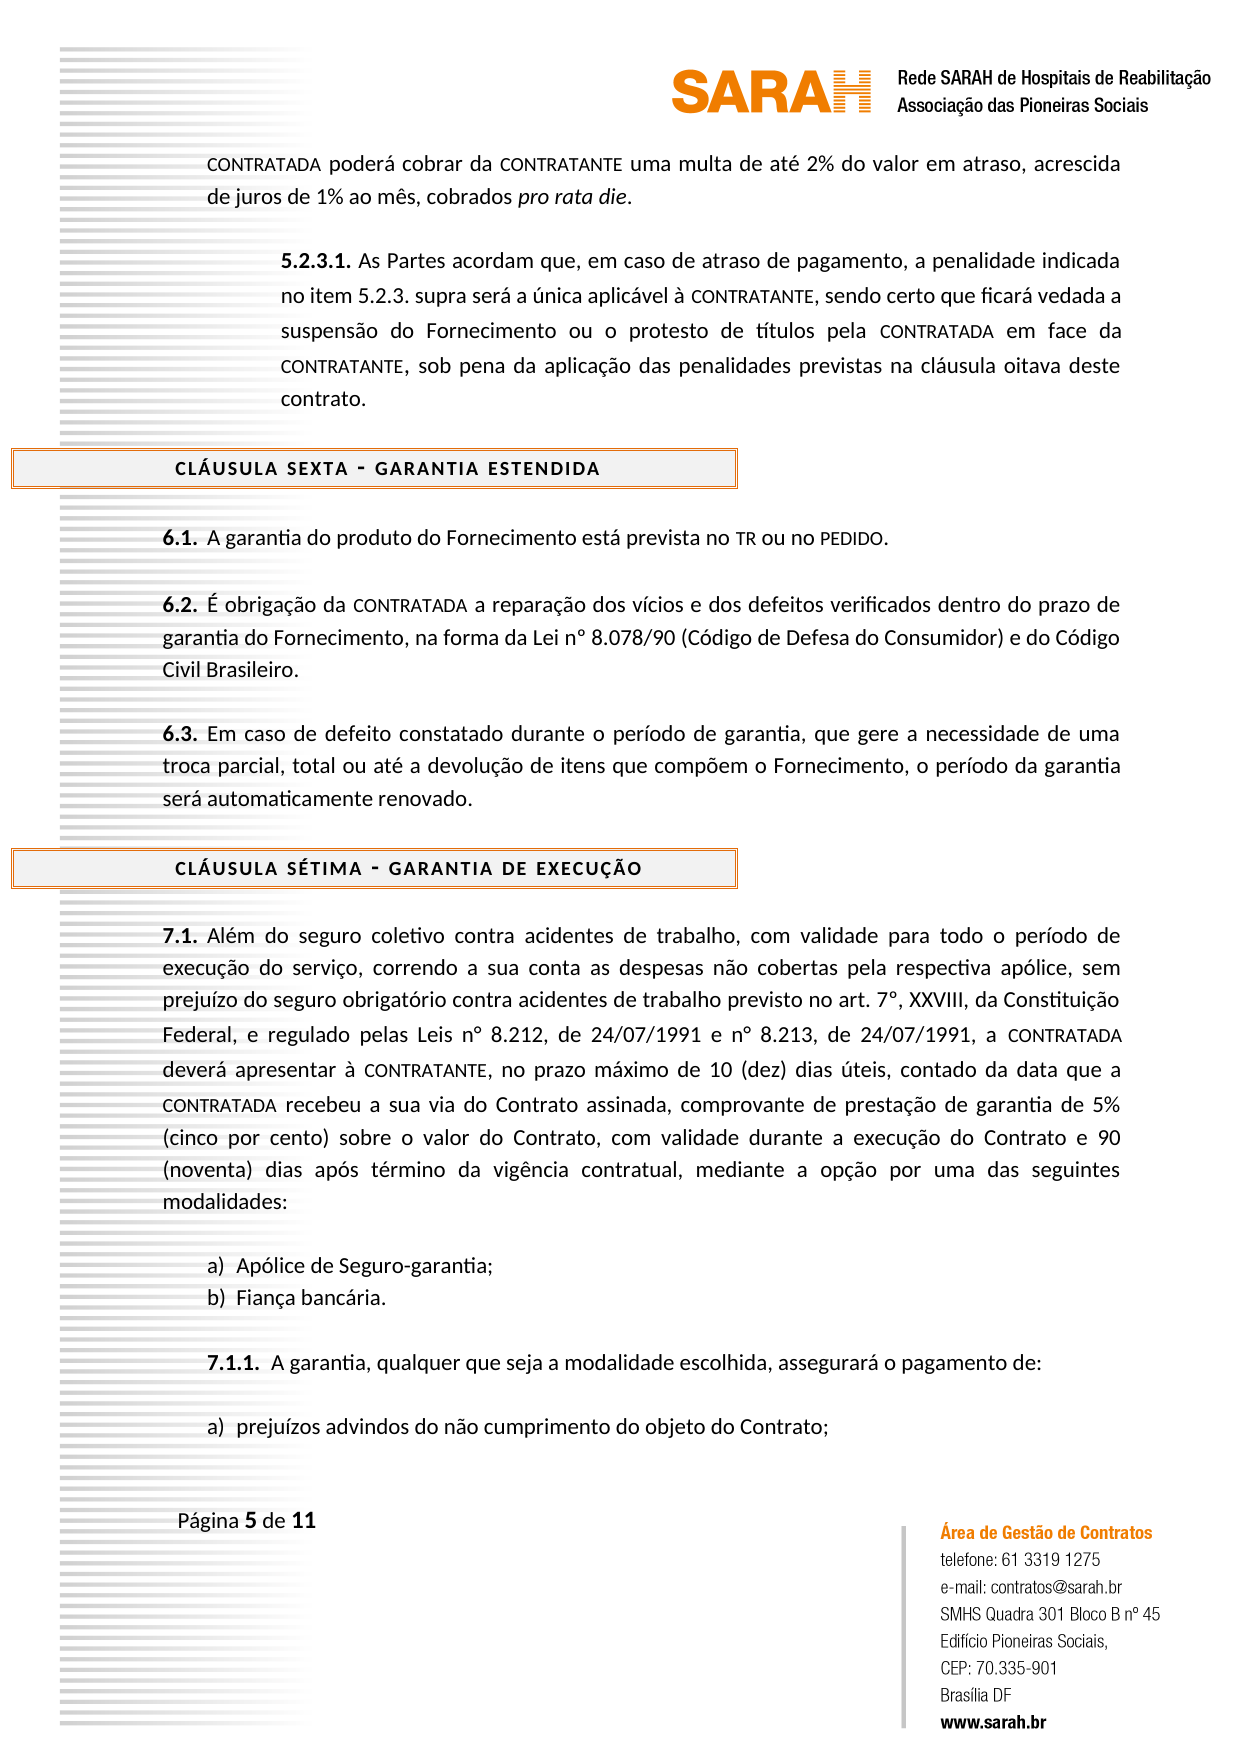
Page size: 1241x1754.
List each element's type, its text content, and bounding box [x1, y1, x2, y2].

list A garantia, qualquer que seja a modalidade escolhida, assegurará o pagamento de: [207, 1348, 1122, 1376]
list A garantia do produto do Fornecimento está prevista no tr ou no pedido. [162, 521, 1122, 552]
text a) Apólice de Seguro-garantia; [207, 1251, 1122, 1279]
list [207, 148, 1122, 210]
table_header cláusula sétima - garantia de execução [14, 851, 735, 886]
list Em caso de defeito constatado durante o período de garantia, que gere a necessidade de uma troca parcial, total ou até a devolução de itens que compõem o Fornecimento, o período da garantia será automaticamente renovado. [162, 719, 1122, 812]
text b) Fiança bancária. [207, 1283, 1122, 1312]
table_header cláusula sexta - garantia estendida [14, 451, 735, 486]
list É obrigação da contratada a reparação dos vícios e dos defeitos verificados dentro do prazo de garantia do Fornecimento, na forma da Lei nº 8.078/90 (Código de Defesa do Consumidor) e do Código Civil Brasileiro. [162, 588, 1122, 683]
list 5.2.3.1. As Partes acordam que, em caso de atraso de pagamento, a penalidade indicada no item 5.2.3. supra será a única aplicável à contratante, sendo certo que ficará vedada a suspensão do Fornecimento ou o protesto de títulos pela contratada em face da contratante, sob pena da aplicação das penalidades previstas na cláusula oitava deste contrato. [281, 247, 1122, 412]
text a) prejuízos advindos do não cumprimento do objeto do Contrato; [207, 1412, 1122, 1440]
list Além do seguro coletivo contra acidentes de trabalho, com validade para todo o período de execução do serviço, correndo a sua conta as despesas não cobertas pela respectiva apólice, sem prejuízo do seguro obrigatório contra acidentes de trabalho previsto no art. 7º, XXVIII, da Constituição Federal, e regulado pelas Leis n° 8.212, de 24/07/1991 e n° 8.213, de 24/07/1991, a contratada deverá apresentar à contratante, no prazo máximo de 10 (dez) dias úteis, contado da data que a contratada recebeu a sua via do Contrato assinada, comprovante de prestação de garantia de 5% (cinco por cento) sobre o valor do Contrato, com validade durante a execução do Contrato e 90 (noventa) dias após término da vigência contratual, mediante a opção por uma das seguintes modalidades: [162, 921, 1122, 1215]
picture [0, 0, 1241, 1754]
